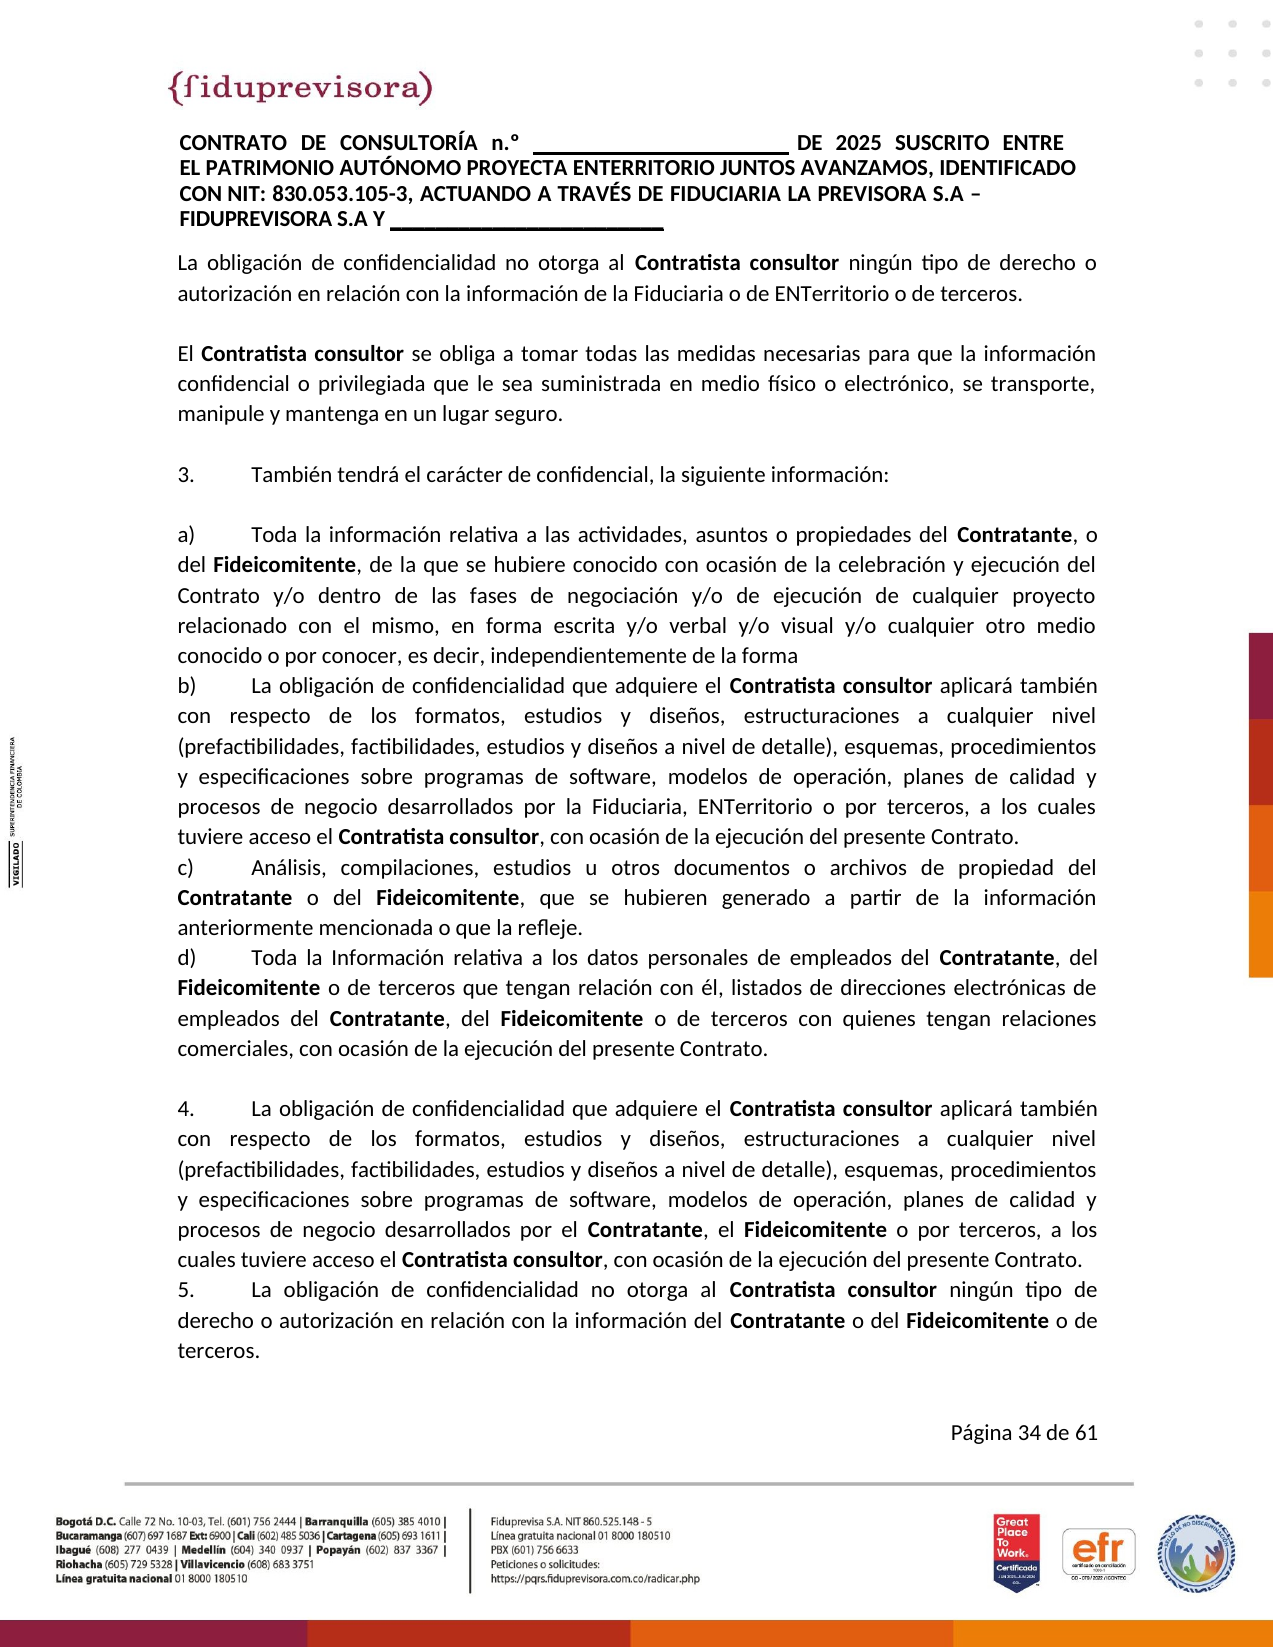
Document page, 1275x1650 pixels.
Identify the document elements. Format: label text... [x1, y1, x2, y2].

text La obligación de confidencialidad no otorga al Contratista consultor ningún tipo de derecho o autorización en relación con la información de la Fiduciaria o de ENTerritorio o de terceros. [177, 248, 1098, 307]
picture [163, 18, 1275, 110]
text El Contratista consultor se obliga a tomar todas las medidas necesarias para que la información confidencial o privilegiada que le sea suministrada en medio físico o electrónico, se transporte, manipule y mantenga en un lugar seguro. [177, 339, 1098, 428]
text b) La obligación de confidencialidad que adquiere el Contratista consultor aplicará también con respecto de los formatos, estudios y diseños, estructuraciones a cualquier nivel (prefactibilidades, factibilidades, estudios y diseños a nivel de detalle), esquemas, procedimientos y especificaciones sobre programas de software, modelos de operación, planes de calidad y procesos de negocio desarrollados por la Fiduciaria, ENTerritorio o por terceros, a los cuales tuviere acceso el Contratista consultor, con ocasión de la ejecución del presente Contrato. [177, 671, 1098, 851]
picture [0, 628, 1273, 1647]
text 4. La obligación de confidencialidad que adquiere el Contratista consultor aplicará también con respecto de los formatos, estudios y diseños, estructuraciones a cualquier nivel (prefactibilidades, factibilidades, estudios y diseños a nivel de detalle), esquemas, procedimientos y especificaciones sobre programas de software, modelos de operación, planes de calidad y procesos de negocio desarrollados por el Contratante, el Fideicomitente o por terceros, a los cuales tuviere acceso el Contratista consultor, con ocasión de la ejecución del presente Contrato. [177, 1094, 1098, 1273]
text a) Toda la información relativa a las actividades, asuntos o propiedades del Contratante, o del Fideicomitente, de la que se hubiere conocido con ocasión de la celebración y ejecución del Contrato y/o dentro de las fases de negociación y/o de ejecución de cualquier proyecto relacionado con el mismo, en forma escrita y/o verbal y/o visual y/o cualquier otro medio conocido o por conocer, es decir, independientemente de la forma [177, 520, 1098, 669]
text 3. También tendrá el carácter de confidencial, la siguiente información: [177, 460, 1098, 488]
text d) Toda la Información relativa a los datos personales de empleados del Contratante, del Fideicomitente o de terceros que tengan relación con él, listados de direcciones electrónicas de empleados del Contratante, del Fideicomitente o de terceros con quienes tengan relaciones comerciales, con ocasión de la ejecución del presente Contrato. [177, 943, 1098, 1062]
text 5. La obligación de confidencialidad no otorga al Contratista consultor ningún tipo de derecho o autorización en relación con la información del Contratante o del Fideicomitente o de terceros. [177, 1276, 1098, 1364]
text c) Análisis, compilaciones, estudios u otros documentos o archivos de propiedad del Contratante o del Fideicomitente, que se hubieren generado a partir de la información anteriormente mencionada o que la refleje. [177, 853, 1098, 941]
